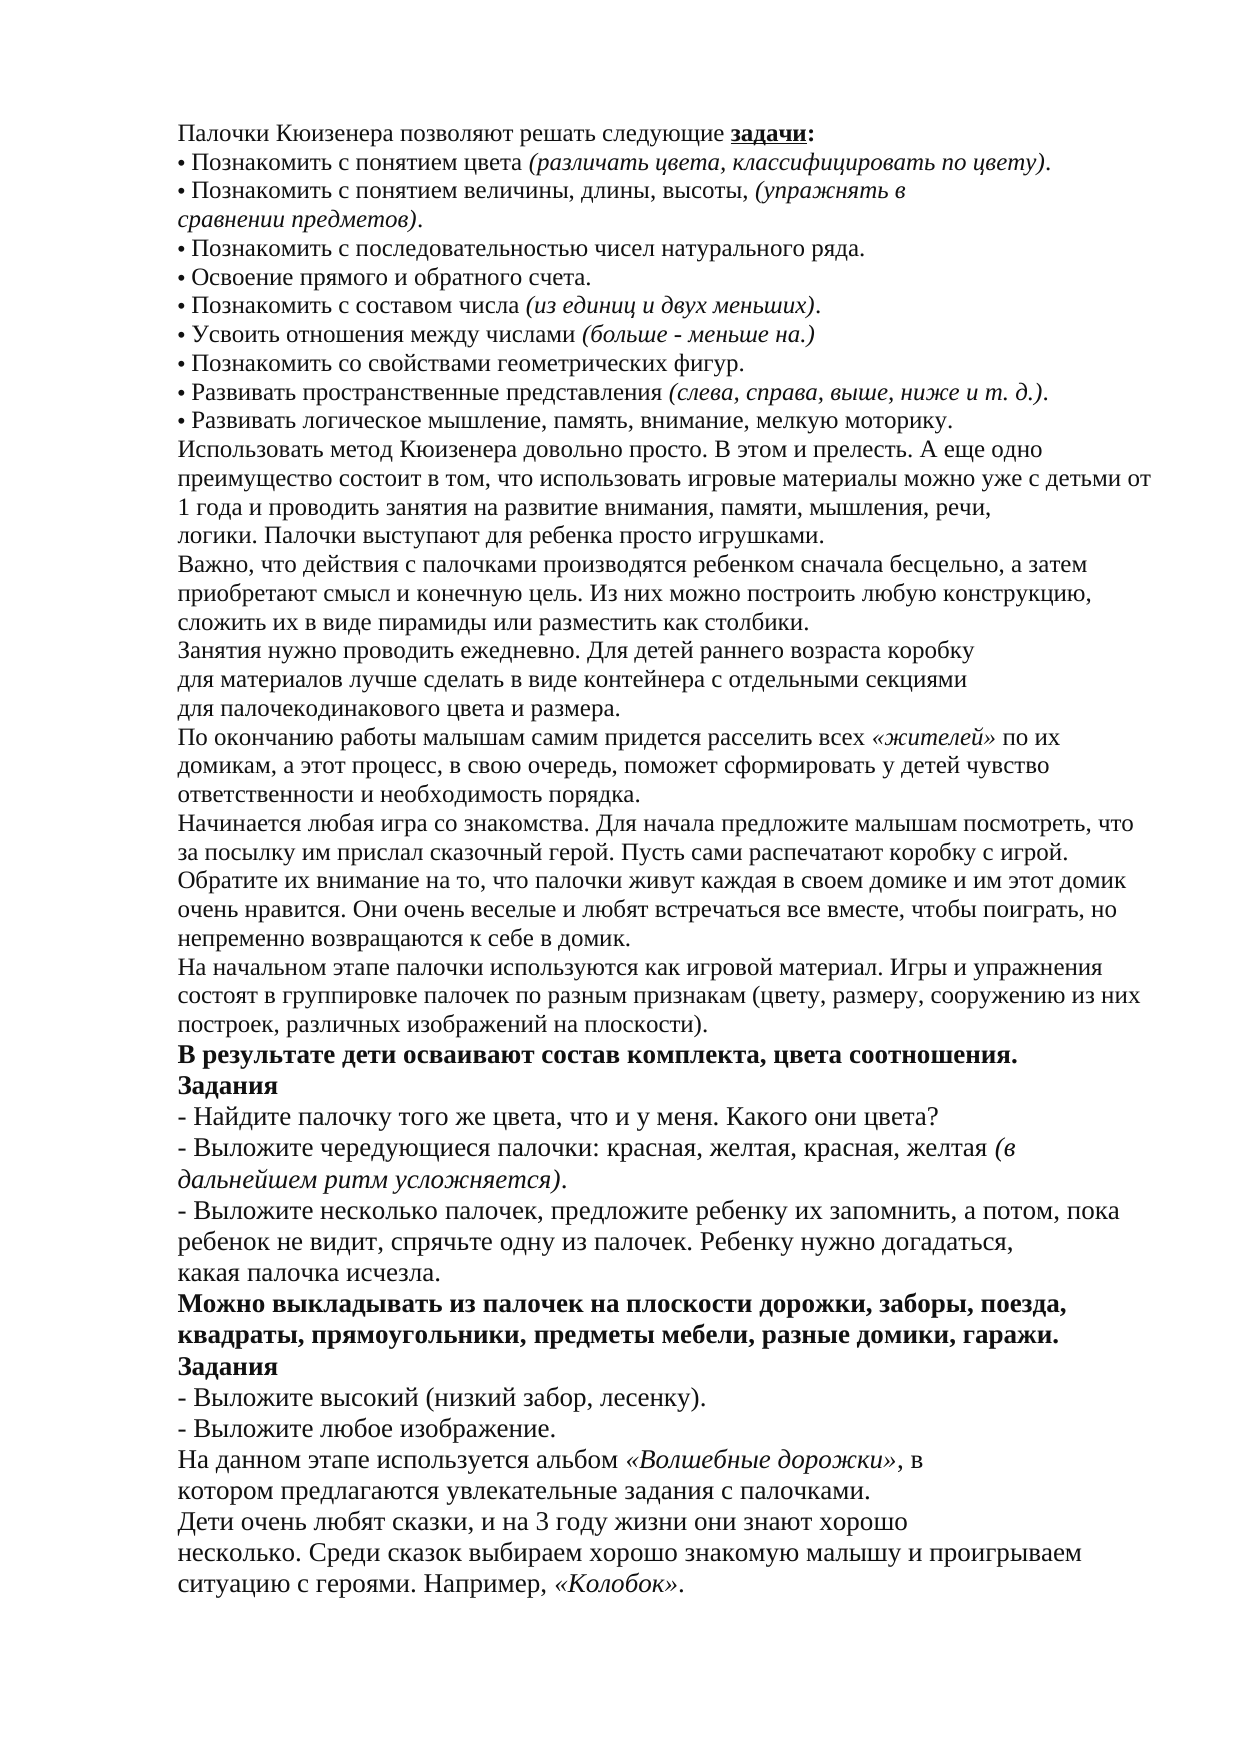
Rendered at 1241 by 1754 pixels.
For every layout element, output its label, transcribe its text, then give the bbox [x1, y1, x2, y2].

text • Познакомить с понятием цвета (различать цвета, классифицировать по цвету). [177, 147, 1152, 176]
text Начинается любая игра со знакомства. Для начала предложите малышам посмотреть, что за посылку им прислал сказочный герой. Пусть сами распечатают коробку с игрой. Обратите их внимание на то, что палочки живут каждая в своем домике и им этот домик очень нравится. Они очень веселые и любят встречаться все вместе, чтобы поиграть, но непременно возвращаются к себе в домик. [177, 808, 1152, 952]
text • Познакомить с последовательностью чисел натурального ряда. [177, 233, 1152, 262]
text Задания [177, 1349, 1152, 1381]
text • Освоение прямого и обратного счета. [177, 262, 1152, 291]
text Использовать метод Кюизенера довольно просто. В этом и прелесть. А еще одно преимущество состоит в том, что использовать игровые материалы можно уже с детьми от 1 года и проводить занятия на развитие внимания, памяти, мышления, речи, логики. Палочки выступают для ребенка просто игрушками. [177, 434, 1152, 549]
text Важно, что действия с палочками производятся ребенком сначала бесцельно, а затем приобретают смысл и конечную цель. Из них можно построить любую конструкцию, сложить их в виде пирамиды или разместить как столбики. [177, 549, 1152, 636]
text - Выложите любое изображение. [177, 1412, 1152, 1443]
text На данном этапе используется альбом «Волшебные дорожки», в котором предлагаются увлекательные задания с палочками. [177, 1443, 1152, 1505]
text • Развивать логическое мышление, память, внимание, мелкую моторику. [177, 406, 1152, 434]
text • Усвоить отношения между числами (больше - меньше на.) [177, 319, 1152, 348]
text Занятия нужно проводить ежедневно. Для детей раннего возраста коробку для материалов лучше сделать в виде контейнера с отдельными секциями для палочекодинакового цвета и размера. [177, 636, 1152, 722]
text На начальном этапе палочки используются как игровой материал. Игры и упражнения состоят в группировке палочек по разным признакам (цвету, размеру, сооружению из них построек, различных изображений на плоскости). [177, 952, 1152, 1038]
text Можно выкладывать из палочек на плоскости дорожки, заборы, поезда, квадраты, прямоугольники, предметы мебели, разные домики, гаражи. [177, 1287, 1152, 1349]
text • Познакомить с составом числа (из единиц и двух меньших). [177, 291, 1152, 319]
text Задания [177, 1069, 1152, 1100]
text Дети очень любят сказки, и на 3 году жизни они знают хорошо несколько. Среди сказок выбираем хорошо знакомую малышу и проигрываем ситуацию с героями. Например, «Колобок». [177, 1505, 1152, 1599]
text • Познакомить с понятием величины, длины, высоты, (упражнять в сравнении предметов). [177, 176, 1152, 233]
text - Найдите палочку того же цвета, что и у меня. Какого они цвета? [177, 1100, 1152, 1132]
text В результате дети осваивают состав комплекта, цвета соотношения. [177, 1038, 1152, 1069]
text • Развивать пространственные представления (слева, справа, выше, ниже и т. д.). [177, 377, 1152, 406]
text - Выложите высокий (низкий забор, лесенку). [177, 1381, 1152, 1412]
text - Выложите чередующиеся палочки: красная, желтая, красная, желтая (в дальнейшем ритм усложняется). [177, 1132, 1152, 1194]
text - Выложите несколько палочек, предложите ребенку их запомнить, а потом, пока ребенок не видит, спрячьте одну из палочек. Ребенку нужно догадаться, какая палочка исчезла. [177, 1194, 1152, 1287]
text По окончанию работы малышам самим придется расселить всех «жителей» по их домикам, а этот процесс, в свою очередь, поможет сформировать у детей чувство ответственности и необходимость порядка. [177, 722, 1152, 808]
text • Познакомить со свойствами геометрических фигур. [177, 348, 1152, 377]
text Палочки Кюизенера позволяют решать следующие задачи: [177, 118, 1152, 147]
